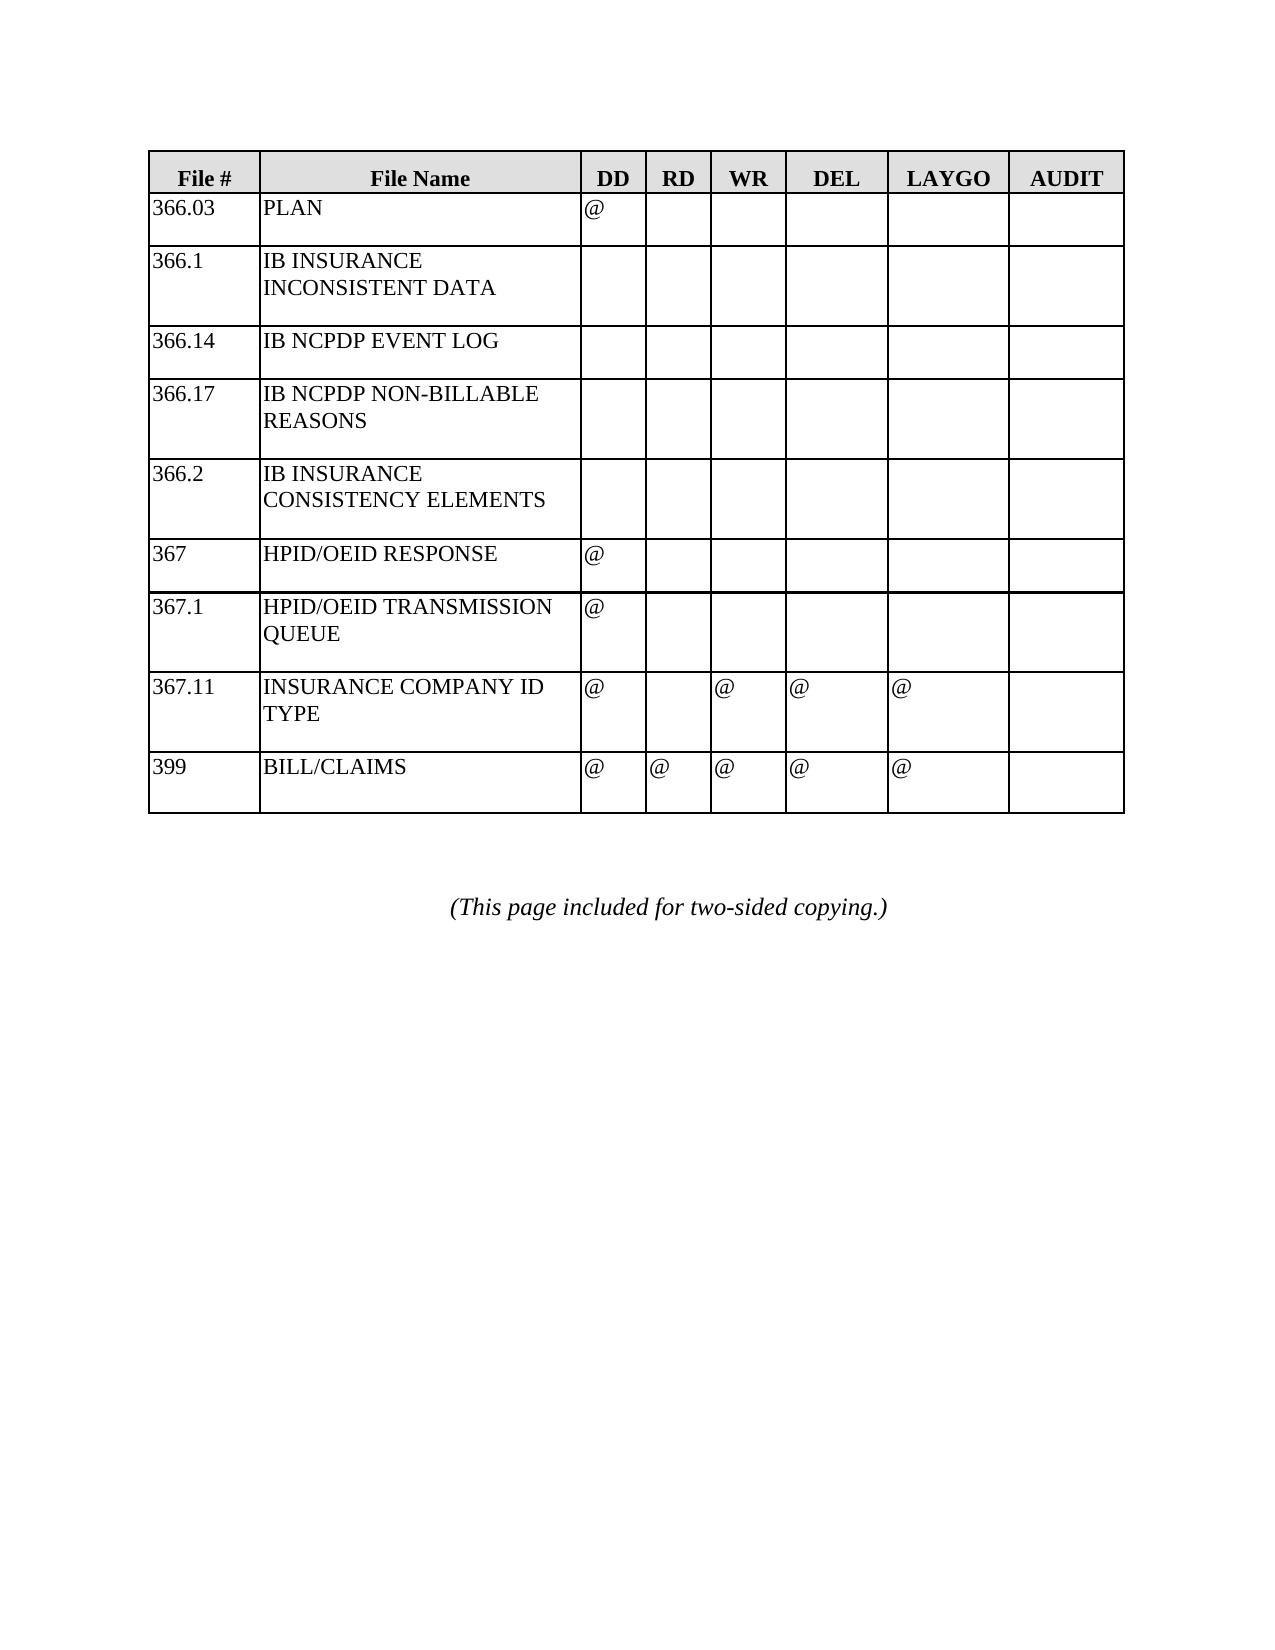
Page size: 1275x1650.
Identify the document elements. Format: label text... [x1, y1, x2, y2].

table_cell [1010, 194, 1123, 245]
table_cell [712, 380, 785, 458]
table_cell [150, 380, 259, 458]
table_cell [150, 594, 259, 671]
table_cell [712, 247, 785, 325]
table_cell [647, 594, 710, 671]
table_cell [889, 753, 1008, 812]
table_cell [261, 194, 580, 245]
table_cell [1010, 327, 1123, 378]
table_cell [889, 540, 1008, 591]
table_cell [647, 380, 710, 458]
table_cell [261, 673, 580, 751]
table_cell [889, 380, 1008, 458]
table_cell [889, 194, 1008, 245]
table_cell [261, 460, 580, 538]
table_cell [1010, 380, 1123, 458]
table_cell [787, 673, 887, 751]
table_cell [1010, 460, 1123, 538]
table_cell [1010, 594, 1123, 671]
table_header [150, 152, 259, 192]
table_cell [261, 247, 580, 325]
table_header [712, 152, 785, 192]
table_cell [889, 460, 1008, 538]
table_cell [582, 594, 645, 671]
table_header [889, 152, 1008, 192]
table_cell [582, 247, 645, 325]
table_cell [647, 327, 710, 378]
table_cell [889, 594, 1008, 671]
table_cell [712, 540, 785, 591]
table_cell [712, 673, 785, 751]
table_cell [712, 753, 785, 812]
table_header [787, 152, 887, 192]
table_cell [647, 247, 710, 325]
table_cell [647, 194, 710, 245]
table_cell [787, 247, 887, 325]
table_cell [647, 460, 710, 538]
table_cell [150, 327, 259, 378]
text (This page included for two-sided copying.) [150, 892, 1181, 921]
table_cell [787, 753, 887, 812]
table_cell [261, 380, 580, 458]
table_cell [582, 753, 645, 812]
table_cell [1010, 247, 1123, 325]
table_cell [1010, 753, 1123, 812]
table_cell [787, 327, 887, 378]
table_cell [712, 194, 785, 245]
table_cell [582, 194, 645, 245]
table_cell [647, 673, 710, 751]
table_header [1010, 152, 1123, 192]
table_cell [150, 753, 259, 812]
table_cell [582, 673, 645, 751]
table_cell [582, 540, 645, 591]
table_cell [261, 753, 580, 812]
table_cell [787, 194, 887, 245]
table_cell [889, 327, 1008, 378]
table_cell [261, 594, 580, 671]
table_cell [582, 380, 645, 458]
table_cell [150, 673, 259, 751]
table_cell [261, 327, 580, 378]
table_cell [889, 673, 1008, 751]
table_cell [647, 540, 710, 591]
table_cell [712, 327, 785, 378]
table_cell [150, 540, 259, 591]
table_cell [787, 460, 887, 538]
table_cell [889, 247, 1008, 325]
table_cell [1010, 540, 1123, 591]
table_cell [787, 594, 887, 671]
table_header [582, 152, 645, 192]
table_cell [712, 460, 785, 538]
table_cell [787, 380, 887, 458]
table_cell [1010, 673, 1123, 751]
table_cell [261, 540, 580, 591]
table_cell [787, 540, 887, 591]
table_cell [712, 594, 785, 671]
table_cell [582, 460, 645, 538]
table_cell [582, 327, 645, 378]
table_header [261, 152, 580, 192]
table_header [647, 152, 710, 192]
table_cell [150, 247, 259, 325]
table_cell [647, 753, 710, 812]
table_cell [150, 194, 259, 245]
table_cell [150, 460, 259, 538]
